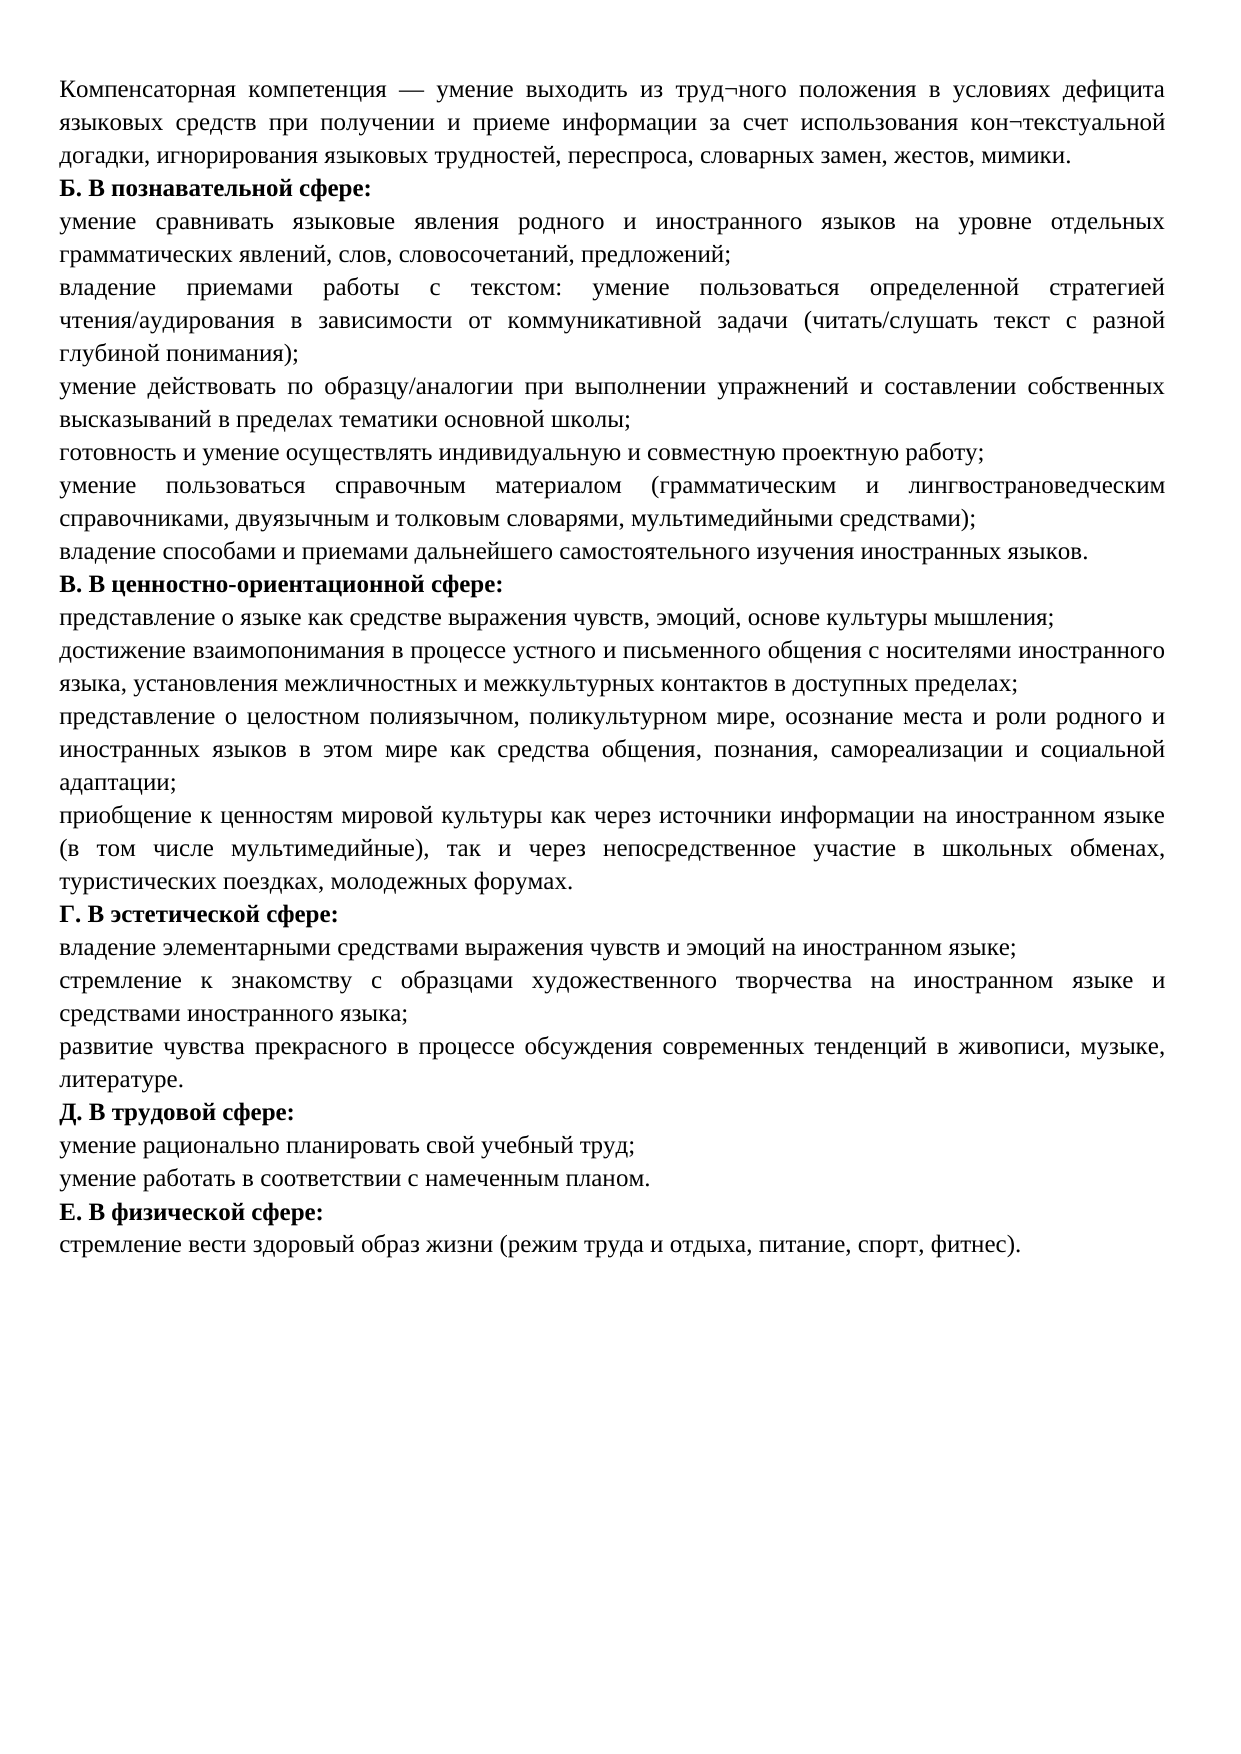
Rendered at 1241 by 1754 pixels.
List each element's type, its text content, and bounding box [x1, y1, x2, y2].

text умение рационально планировать свой учебный труд; [59, 1131, 1166, 1159]
text стремление к знакомству с образцами художественного творчества на иностранном языке и средствами иностранного языка; [59, 965, 1166, 1027]
text владение приемами работы с текстом: умение пользоваться определенной стратегией чтения/аудирования в зависимости от коммуникативной задачи (читать/слушать текст с разной глубиной понимания); [59, 272, 1166, 367]
text умение сравнивать языковые явления родного и иностранного языков на уровне отдельных грамматических явлений, слов, словосочетаний, предложений; [59, 206, 1166, 268]
text Е. В физической сфере: [59, 1197, 1166, 1225]
text умение пользоваться справочным материалом (грамматическим и лингвострановедческим справочниками, двуязычным и толковым словарями, мультимедийными средствами); [59, 470, 1166, 532]
text приобщение к ценностям мировой культуры как через источники информации на иностранном языке (в том числе мультимедийные), так и через непосредственное участие в школьных обменах, туристических поездках, молодежных форумах. [59, 800, 1166, 895]
text умение действовать по образцу/аналогии при выполнении упражнений и составлении собственных высказываний в пределах тематики основной школы; [59, 371, 1166, 433]
text Д. В трудовой сфере: [59, 1097, 1166, 1126]
text достижение взаимопонимания в процессе устного и письменного общения с носителями иностранного языка, установления межличностных и межкультурных контактов в доступных пределах; [59, 635, 1166, 697]
text готовность и умение осуществлять индивидуальную и совместную проектную работу; [59, 437, 1166, 466]
text владение способами и приемами дальнейшего самостоятельного изучения иностранных языков. [59, 536, 1166, 565]
text Компенсаторная компетенция — умение выходить из труд¬ного положения в условиях дефицита языковых средств при получении и приеме информации за счет использования кон¬текстуальной догадки, игнорирования языковых трудностей, переспроса, словарных замен, жестов, мимики. [59, 74, 1166, 169]
text владение элементарными средствами выражения чувств и эмоций на иностранном языке; [59, 932, 1166, 961]
text умение работать в соответствии с намеченным планом. [59, 1163, 1166, 1192]
text представление о целостном полиязычном, поликультурном мире, осознание места и роли родного и иностранных языков в этом мире как средства общения, познания, самореализации и социальной адаптации; [59, 701, 1166, 796]
text Б. В познавательной сфере: [59, 173, 1166, 202]
text Г. В эстетической сфере: [59, 899, 1166, 928]
text В. В ценностно-ориентационной сфере: [59, 569, 1166, 598]
text представление о языке как средстве выражения чувств, эмоций, основе культуры мышления; [59, 602, 1166, 631]
text развитие чувства прекрасного в процессе обсуждения современных тенденций в живописи, музыке, литературе. [59, 1031, 1166, 1093]
text стремление вести здоровый образ жизни (режим труда и отдыха, питание, спорт, фитнес). [59, 1229, 1166, 1258]
